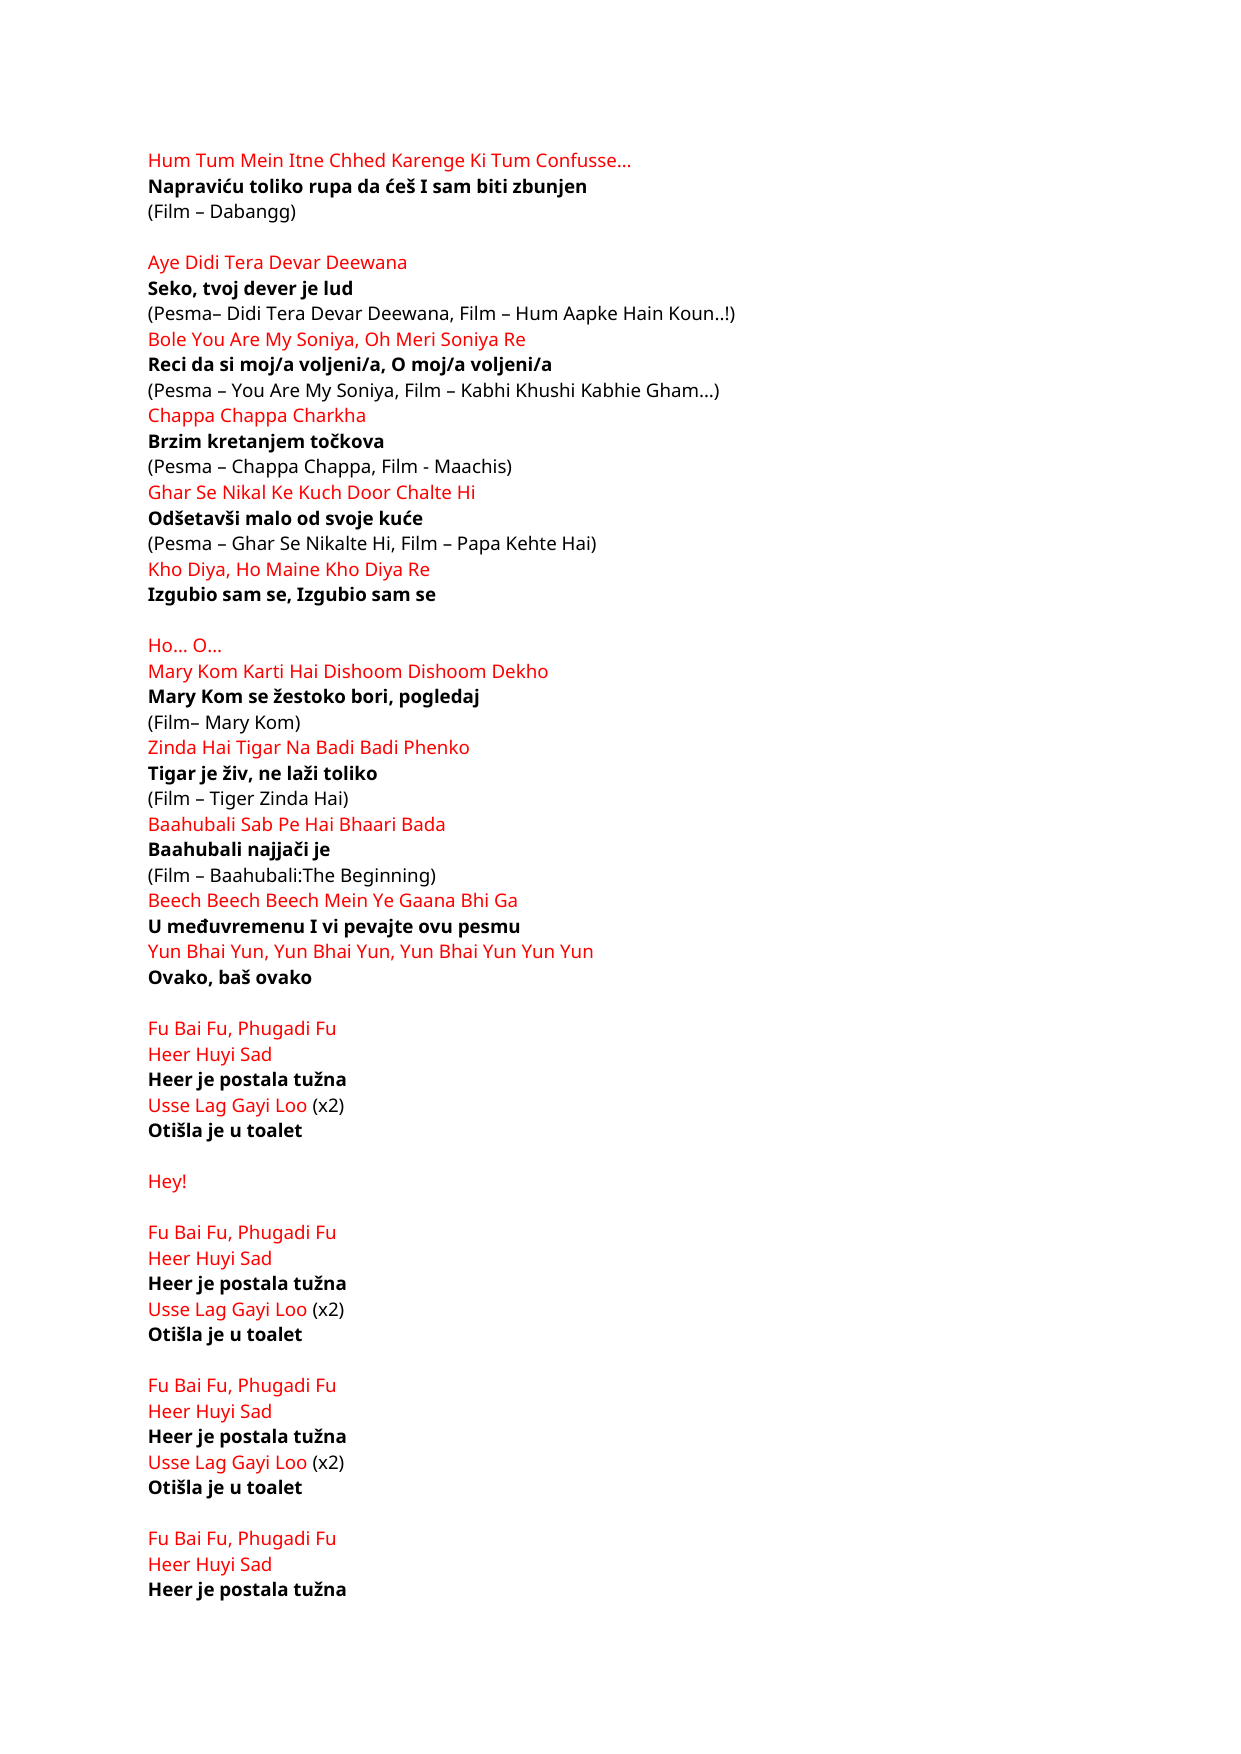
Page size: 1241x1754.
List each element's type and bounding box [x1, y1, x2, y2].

text [148, 148, 1093, 1602]
